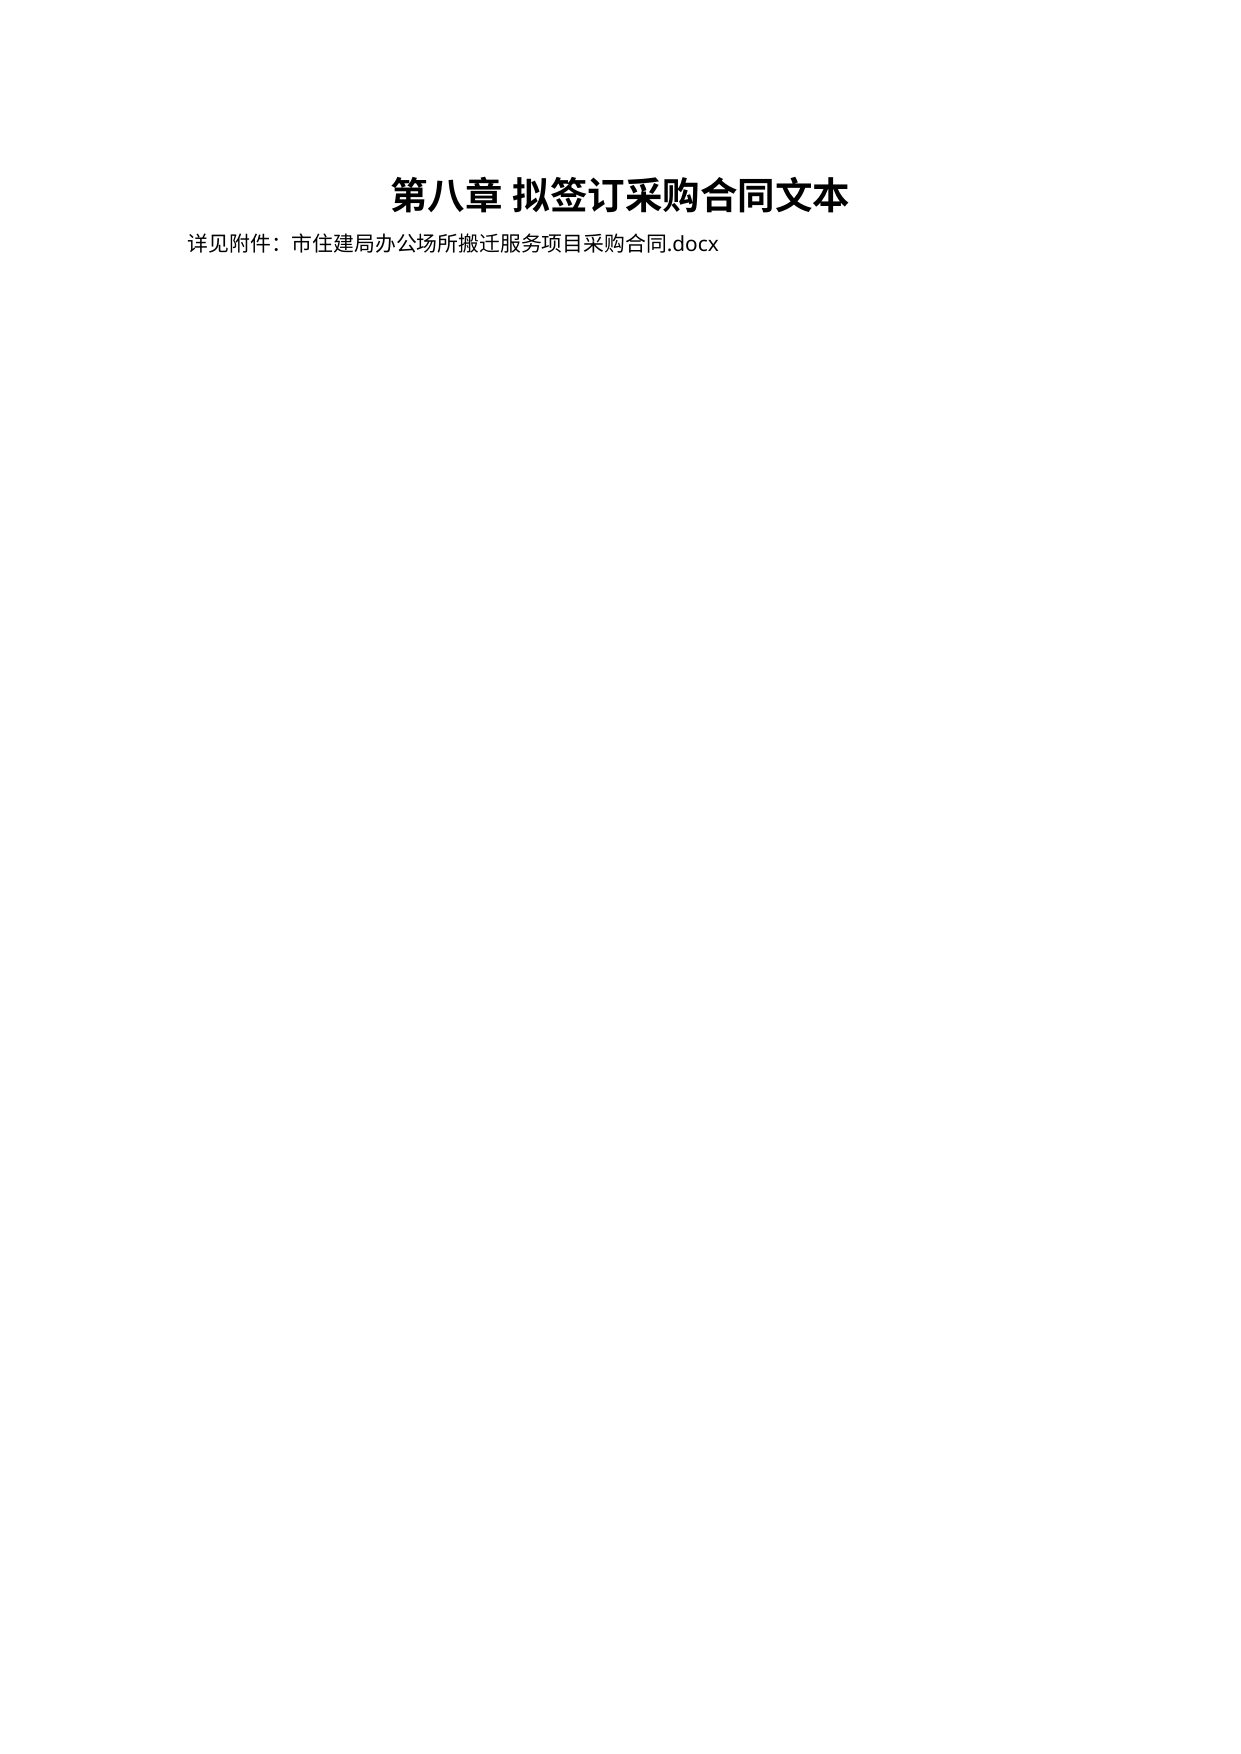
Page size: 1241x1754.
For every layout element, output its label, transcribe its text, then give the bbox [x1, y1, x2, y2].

text 详见附件：市住建局办公场所搬迁服务项目采购合同.docx [187, 227, 1053, 259]
text 第八章 拟签订采购合同文本 [187, 162, 1053, 227]
